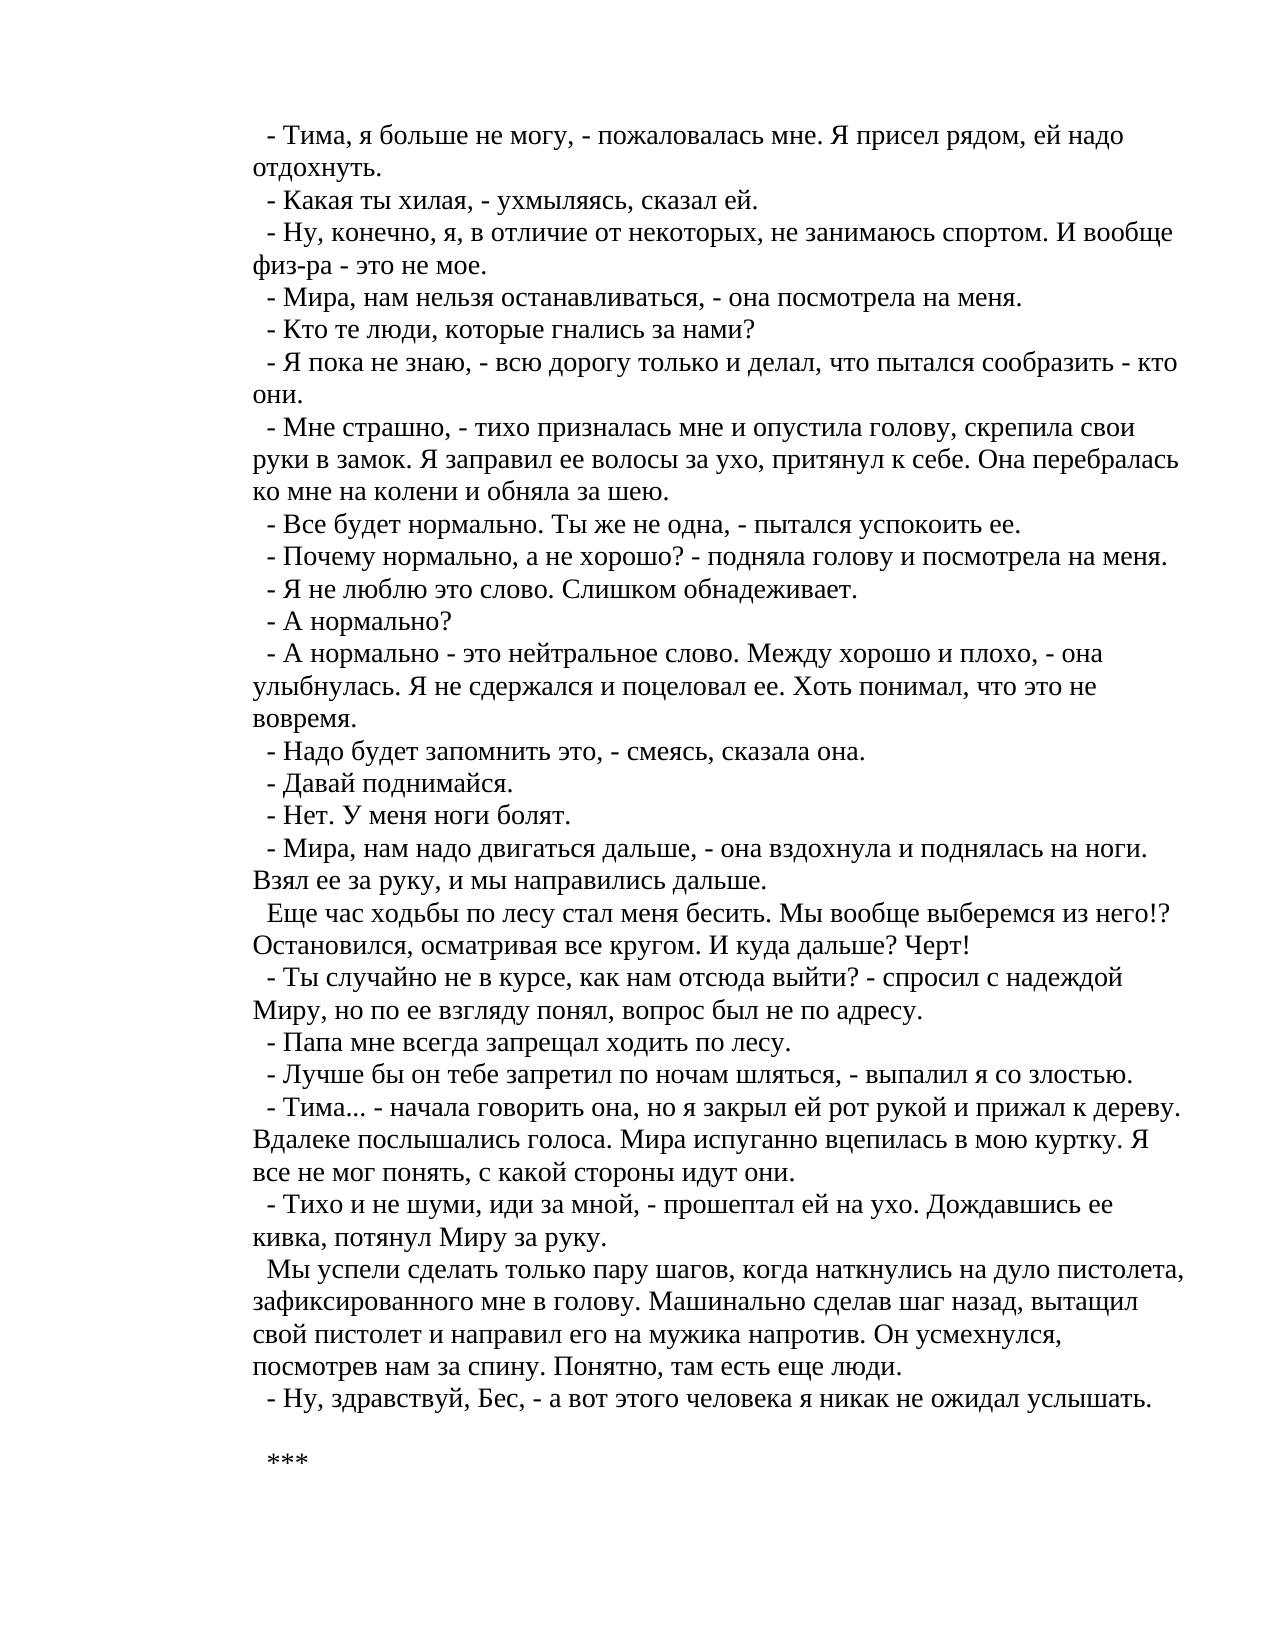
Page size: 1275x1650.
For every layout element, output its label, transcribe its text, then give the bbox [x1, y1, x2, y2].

text - А нормально - это нейтральное слово. Между хорошо и плохо, - она улыбнулась. Я не сдержался и поцеловал ее. Хоть понимал, что это не вовремя. [252, 636, 1186, 734]
text - Мира, нам надо двигаться дальше, - она вздохнула и поднялась на ноги. Взял ее за руку, и мы направились дальше. [252, 831, 1186, 896]
text - Почему нормально, а не хорошо? - подняла голову и посмотрела на меня. [252, 539, 1186, 572]
text - Ты случайно не в курсе, как нам отсюда выйти? - спросил с надеждой Миру, но по ее взгляду понял, вопрос был не по адресу. [252, 960, 1186, 1025]
text Мы успели сделать только пару шагов, когда наткнулись на дуло пистолета, зафиксированного мне в голову. Машинально сделав шаг назад, вытащил свой пистолет и направил его на мужика напротив. Он усмехнулся, посмотрев нам за спину. Понятно, там есть еще люди. [252, 1252, 1186, 1382]
text Еще час ходьбы по лесу стал меня бесить. Мы вообще выберемся из него!? Остановился, осматривая все кругом. И куда дальше? Черт! [252, 896, 1186, 960]
text - Тима, я больше не могу, - пожаловалась мне. Я присел рядом, ей надо отдохнуть. [252, 118, 1186, 183]
text - Мне страшно, - тихо призналась мне и опустила голову, скрепила свои руки в замок. Я заправил ее волосы за ухо, притянул к себе. Она перебралась ко мне на колени и обняла за шею. [252, 410, 1186, 507]
text - Я не люблю это слово. Слишком обнадеживает. [252, 572, 1186, 604]
text - Давай поднимайся. [252, 766, 1186, 798]
text - А нормально? [252, 604, 1186, 636]
text - Я пока не знаю, - всю дорогу только и делал, что пытался сообразить - кто они. [252, 345, 1186, 410]
text - Надо будет запомнить это, - смеясь, сказала она. [252, 734, 1186, 766]
text - Тима... - начала говорить она, но я закрыл ей рот рукой и прижал к дереву. Вдалеке послышались голоса. Мира испуганно вцепилась в мою куртку. Я все не мог понять, с какой стороны идут они. [252, 1090, 1186, 1187]
text - Все будет нормально. Ты же не одна, - пытался успокоить ее. [252, 507, 1186, 539]
text - Папа мне всегда запрещал ходить по лесу. [252, 1025, 1186, 1058]
text - Мира, нам нельзя останавливаться, - она посмотрела на меня. [252, 280, 1186, 312]
text - Тихо и не шуми, иди за мной, - прошептал ей на ухо. Дождавшись ее кивка, потянул Миру за руку. [252, 1187, 1186, 1252]
text - Кто те люди, которые гнались за нами? [252, 312, 1186, 345]
text *** [252, 1446, 1186, 1479]
text - Ну, конечно, я, в отличие от некоторых, не занимаюсь спортом. И вообще физ-ра - это не мое. [252, 215, 1186, 280]
text - Лучше бы он тебе запретил по ночам шляться, - выпалил я со злостью. [252, 1058, 1186, 1090]
text - Ну, здравствуй, Бес, - а вот этого человека я никак не ожидал услышать. [252, 1382, 1186, 1414]
text - Какая ты хилая, - ухмыляясь, сказал ей. [252, 183, 1186, 215]
text - Нет. У меня ноги болят. [252, 798, 1186, 831]
